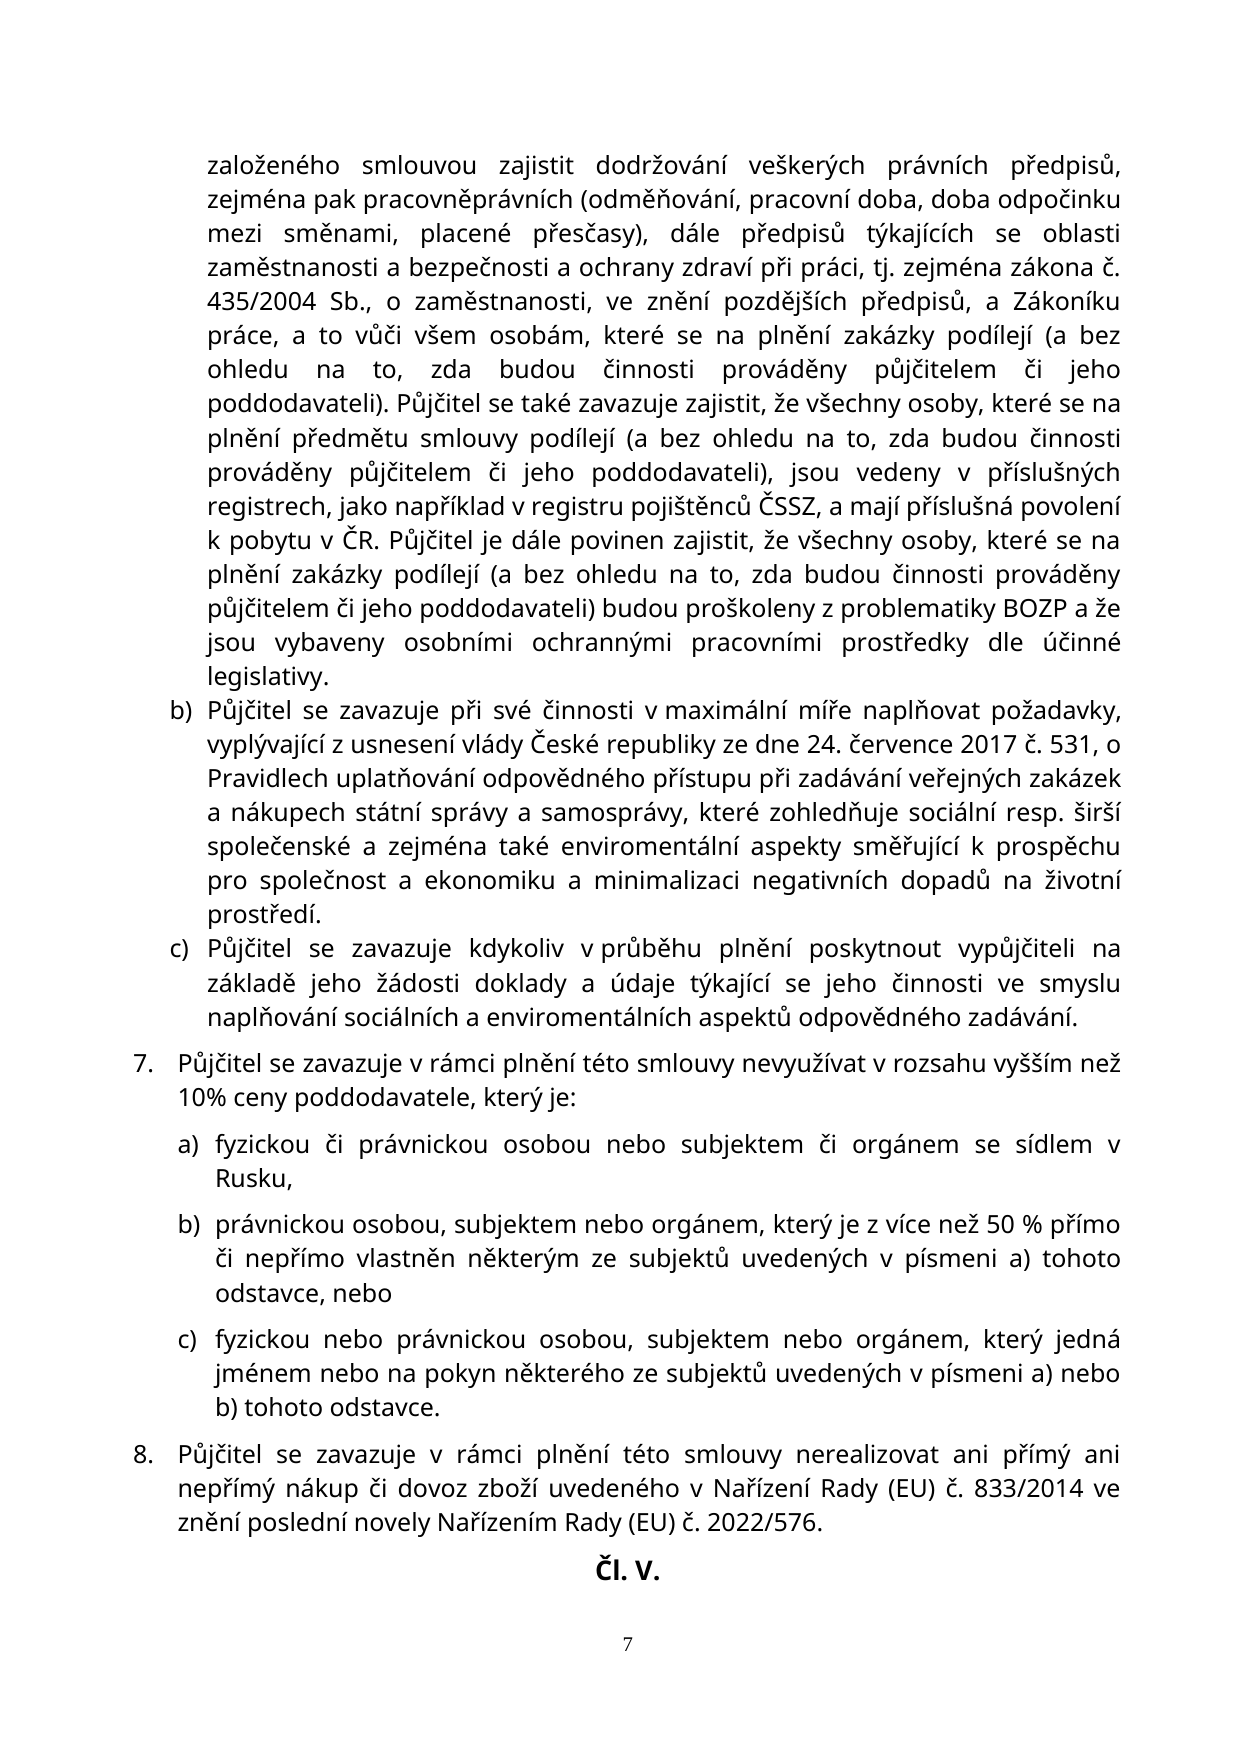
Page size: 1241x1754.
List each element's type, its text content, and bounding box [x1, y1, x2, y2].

list Půjčitel se zavazuje v rámci plnění této smlouvy nevyužívat v rozsahu vyšším než 10% ceny poddodavatele, který je: [133, 1046, 1122, 1114]
list právnickou osobou, subjektem nebo orgánem, který je z více než 50 % přímo či nepřímo vlastněn některým ze subjektů uvedených v písmeni a) tohoto odstavce, nebo [177, 1207, 1122, 1309]
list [169, 148, 1122, 693]
list Půjčitel se zavazuje při své činnosti v maximální míře naplňovat požadavky, vyplývající z usnesení vlády České republiky ze dne 24. července 2017 č. 531, o Pravidlech uplatňování odpovědného přístupu při zadávání veřejných zakázek a nákupech státní správy a samosprávy, které zohledňuje sociální resp. širší společenské a zejména také enviromentální aspekty směřující k prospěchu pro společnost a ekonomiku a minimalizaci negativních dopadů na životní prostředí. [169, 693, 1122, 931]
list Půjčitel se zavazuje v rámci plnění této smlouvy nerealizovat ani přímý ani nepřímý nákup či dovoz zboží uvedeného v Nařízení Rady (EU) č. 833/2014 ve znění poslední novely Nařízením Rady (EU) č. 2022/576. [133, 1436, 1122, 1539]
list fyzickou či právnickou osobou nebo subjektem či orgánem se sídlem v Rusku, [177, 1126, 1122, 1194]
list fyzickou nebo právnickou osobou, subjektem nebo orgánem, který jedná jménem nebo na pokyn některého ze subjektů uvedených v písmeni a) nebo b) tohoto odstavce. [177, 1322, 1122, 1424]
list Půjčitel se zavazuje kdykoliv v průběhu plnění poskytnout vypůjčiteli na základě jeho žádosti doklady a údaje týkající se jeho činnosti ve smyslu naplňování sociálních a enviromentálních aspektů odpovědného zadávání. [169, 931, 1122, 1033]
text Čl. V. [133, 1551, 1122, 1588]
